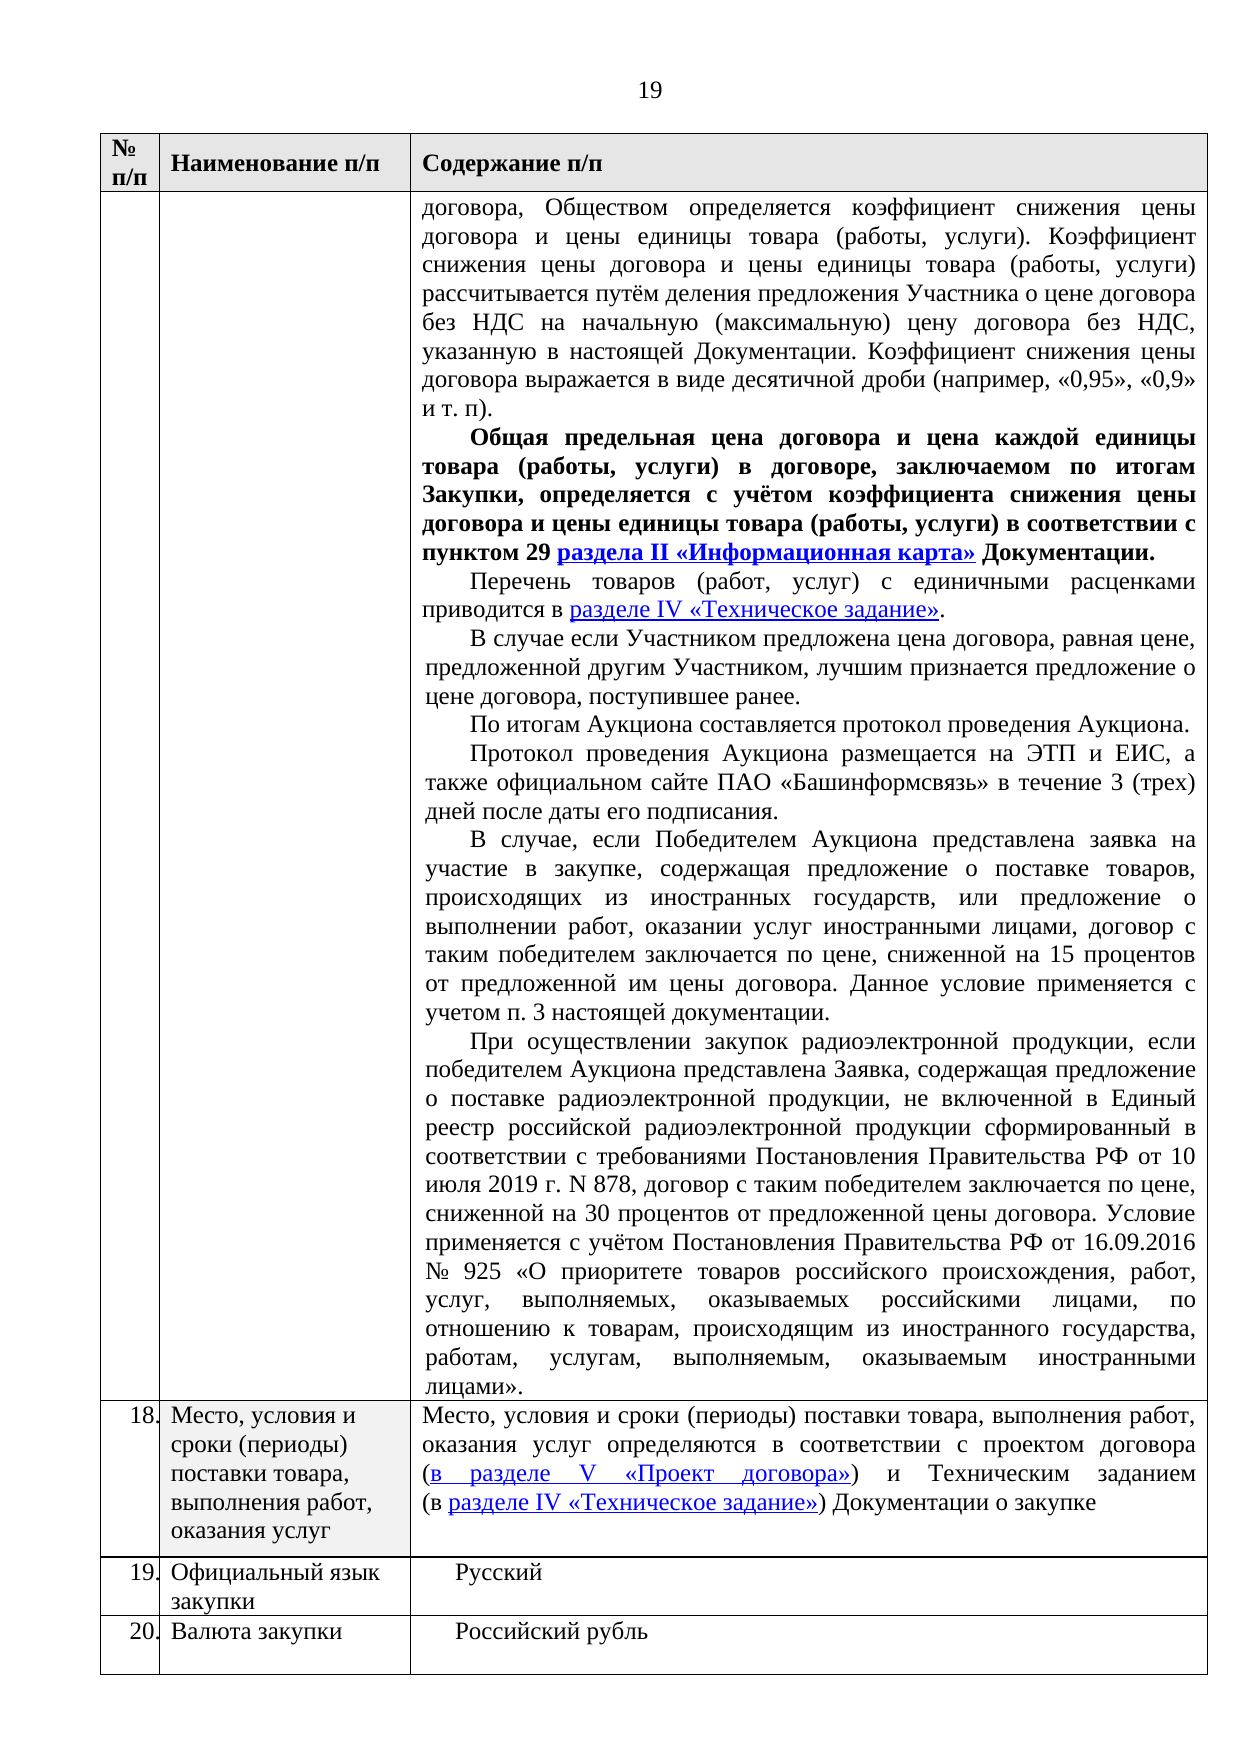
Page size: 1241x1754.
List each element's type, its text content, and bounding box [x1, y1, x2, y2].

table_cell Русский [411, 1558, 1207, 1615]
table_header № п/п [101, 134, 159, 191]
table_cell [101, 1616, 159, 1673]
table_cell Валюта закупки [160, 1616, 410, 1673]
table_cell Место, условия и сроки (периоды) поставки товара, выполнения работ, оказания услуг [160, 1401, 410, 1556]
table_cell [101, 1401, 159, 1556]
table_cell Официальный язык закупки [160, 1558, 410, 1615]
table_header Содержание п/п [411, 134, 1207, 191]
table_header Наименование п/п [160, 134, 410, 191]
table_cell Российский рубль [411, 1616, 1207, 1673]
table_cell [411, 192, 1207, 1399]
table_cell Место, условия и сроки (периоды) поставки товара, выполнения работ, оказания услуг определяются в соответствии с проектом договора (в разделе V «Проект договора») и Техническим заданием (в разделе IV «Техническое задание») Документации о закупке [411, 1401, 1207, 1556]
table_cell [101, 1558, 159, 1615]
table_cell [160, 192, 410, 1399]
table_cell [101, 192, 159, 1399]
